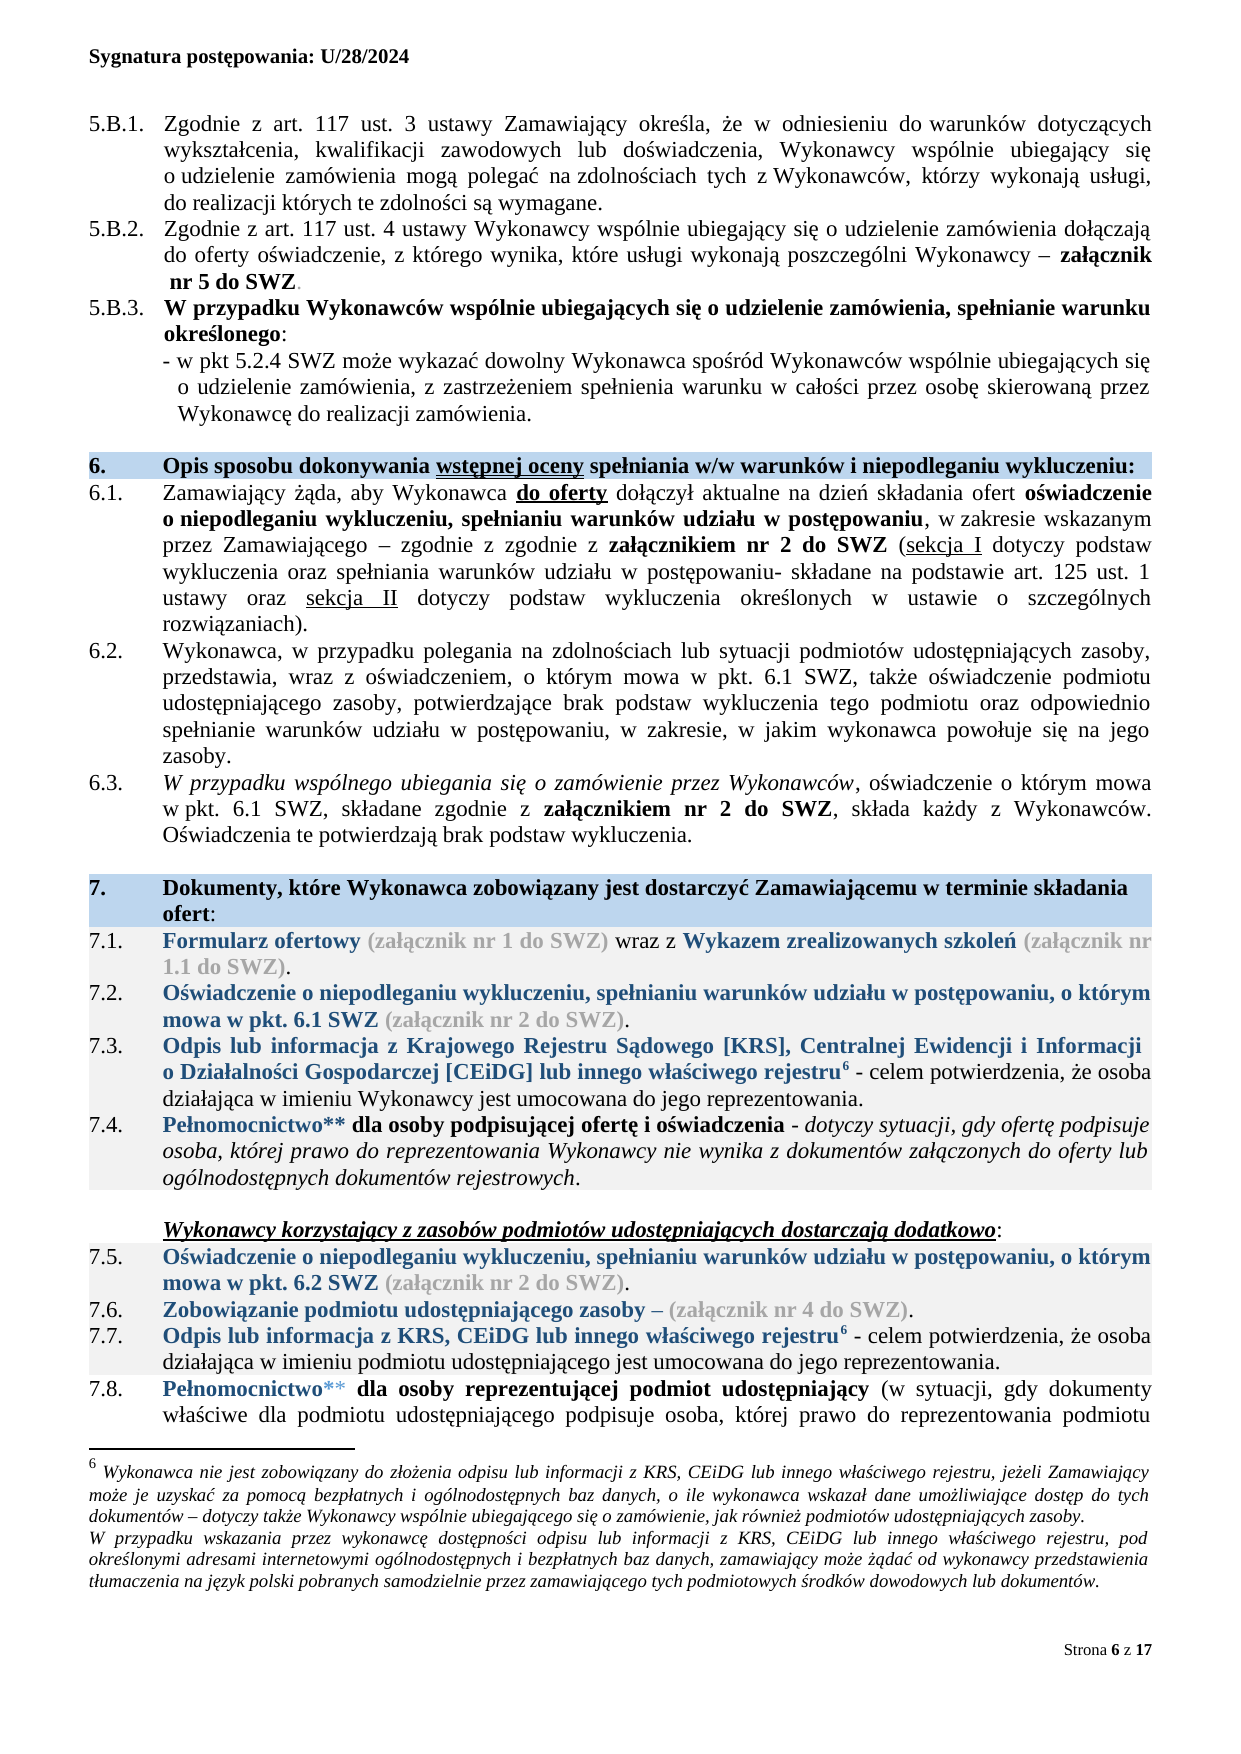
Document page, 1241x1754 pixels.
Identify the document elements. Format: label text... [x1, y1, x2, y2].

list Dokumenty, które Wykonawca zobowiązany jest dostarczyć Zamawiającemu w terminie składania ofert: [89, 874, 1152, 927]
list W przypadku wspólnego ubiegania się o zamówienie przez Wykonawców, oświadczenie o którym mowa w pkt. 6.1 SWZ, składane zgodnie z załącznikiem nr 2 do SWZ, składa każdy z Wykonawców. Oświadczenia te potwierdzają brak podstaw wykluczenia. [89, 768, 1152, 848]
list Zgodnie z art. 117 ust. 4 ustawy Wykonawcy wspólnie ubiegający się o udzielenie zamówienia dołączają do oferty oświadczenie, z którego wynika, które usługi wykonają poszczególni Wykonawcy – załącznik nr 5 do SWZ. [89, 215, 1152, 294]
list Opis sposobu dokonywania wstępnej oceny spełniania w/w warunków i niepodleganiu wykluczeniu: [89, 452, 1152, 479]
list Zamawiający żąda, aby Wykonawca do oferty dołączył aktualne na dzień składania ofert oświadczenie o niepodleganiu wykluczeniu, spełnianiu warunków udziału w postępowaniu, w zakresie wskazanym przez Zamawiającego – zgodnie z zgodnie z załącznikiem nr 2 do SWZ (sekcja I dotyczy podstaw wykluczenia oraz spełniania warunków udziału w postępowaniu- składane na podstawie art. 125 ust. 1 ustawy oraz sekcja II dotyczy podstaw wykluczenia określonych w ustawie o szczególnych rozwiązaniach). [89, 479, 1152, 637]
list Odpis lub informacja z KRS, CEiDG lub innego właściwego rejestru6 - celem potwierdzenia, że osoba działająca w imieniu podmiotu udostępniającego jest umocowana do jego reprezentowania. [89, 1322, 1152, 1375]
list Wykonawca, w przypadku polegania na zdolnościach lub sytuacji podmiotów udostępniających zasoby, przedstawia, wraz z oświadczeniem, o którym mowa w pkt. 6.1 SWZ, także oświadczenie podmiotu udostępniającego zasoby, potwierdzające brak podstaw wykluczenia tego podmiotu oraz odpowiednio spełnianie warunków udziału w postępowaniu, w zakresie, w jakim wykonawca powołuje się na jego zasoby. [89, 637, 1152, 768]
list Formularz ofertowy (załącznik nr 1 do SWZ) wraz z Wykazem zrealizowanych szkoleń (załącznik nr 1.1 do SWZ). [89, 927, 1152, 979]
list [89, 1375, 1152, 1427]
list Oświadczenie o niepodleganiu wykluczeniu, spełnianiu warunków udziału w postępowaniu, o którym mowa w pkt. 6.2 SWZ (załącznik nr 2 do SWZ). [89, 1243, 1152, 1296]
list Pełnomocnictwo** dla osoby podpisującej ofertę i oświadczenia - dotyczy sytuacji, gdy ofertę podpisuje osoba, której prawo do reprezentowania Wykonawcy nie wynika z dokumentów załączonych do oferty lub ogólnodostępnych dokumentów rejestrowych. [89, 1111, 1152, 1190]
list Odpis lub informacja z Krajowego Rejestru Sądowego [KRS], Centralnej Ewidencji i Informacji o Działalności Gospodarczej [CEiDG] lub innego właściwego rejestru - celem potwierdzenia, że osoba działająca w imieniu Wykonawcy jest umocowana do jego reprezentowania. [89, 1032, 1152, 1111]
list Oświadczenie o niepodleganiu wykluczeniu, spełnianiu warunków udziału w postępowaniu, o którym mowa w pkt. 6.1 SWZ (załącznik nr 2 do SWZ). [89, 979, 1152, 1032]
list Zgodnie z art. 117 ust. 3 ustawy Zamawiający określa, że w odniesieniu do warunków dotyczących wykształcenia, kwalifikacji zawodowych lub doświadczenia, Wykonawcy wspólnie ubiegający się o udzielenie zamówienia mogą polegać na zdolnościach tych z Wykonawców, którzy wykonają usługi, do realizacji których te zdolności są wymagane. [89, 110, 1152, 215]
text - w pkt 5.2.4 SWZ może wykazać dowolny Wykonawca spośród Wykonawców wspólnie ubiegających się o udzielenie zamówienia, z zastrzeżeniem spełnienia warunku w całości przez osobę skierowaną przez Wykonawcę do realizacji zamówienia. [162, 347, 1152, 426]
list Zobowiązanie podmiotu udostępniającego zasoby – (załącznik nr 4 do SWZ). [89, 1296, 1152, 1322]
list W przypadku Wykonawców wspólnie ubiegających się o udzielenie zamówienia, spełnianie warunku określonego: [89, 294, 1152, 347]
text Wykonawcy korzystający z zasobów podmiotów udostępniających dostarczają dodatkowo: [162, 1217, 1152, 1243]
